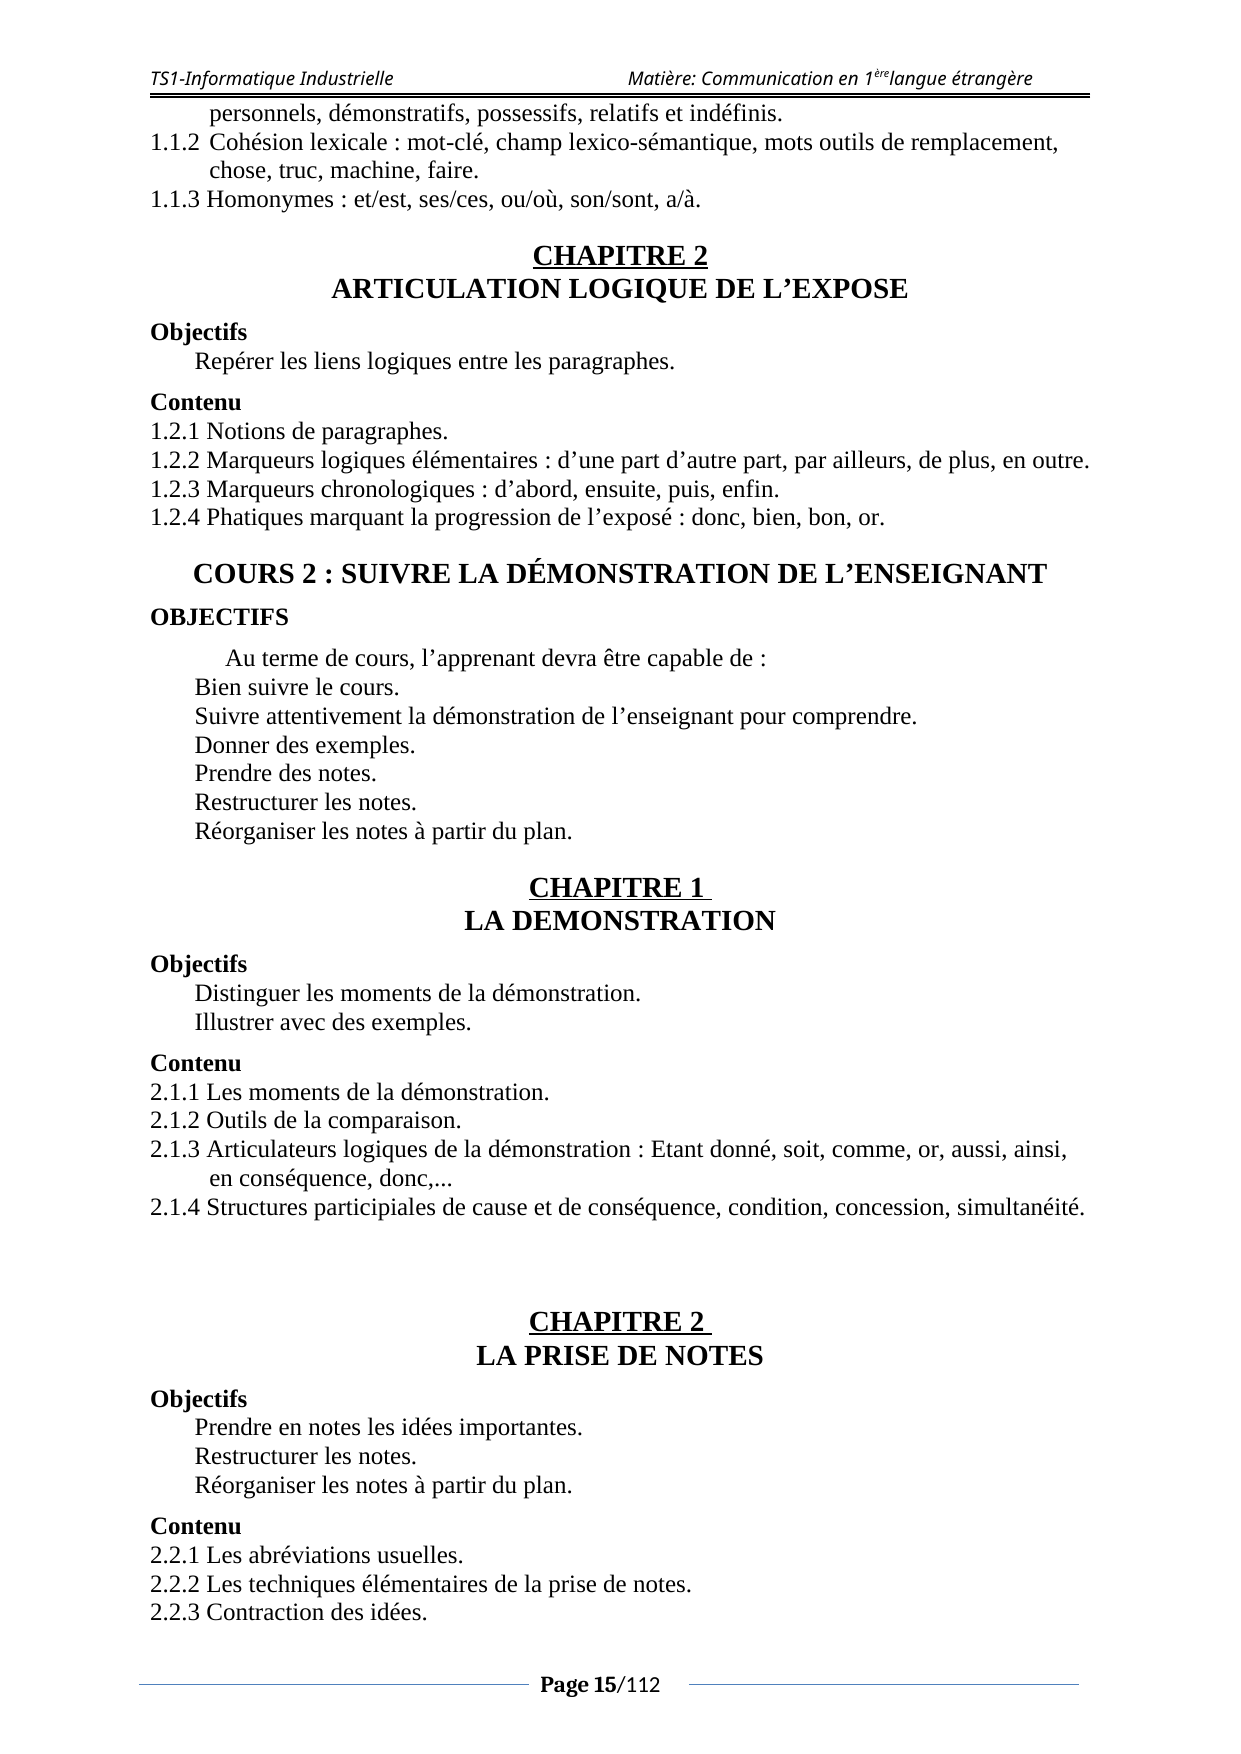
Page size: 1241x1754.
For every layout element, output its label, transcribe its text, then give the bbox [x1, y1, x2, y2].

text Au terme de cours, l’apprenant devra être capable de : [150, 643, 1090, 672]
subtitle Objectifs [150, 949, 1090, 978]
title CHAPITRE 1 LA DEMONSTRATION [150, 870, 1090, 937]
text 2.1.3 Articulateurs logiques de la démonstration : Etant donné, soit, comme, or, aussi, ainsi, en conséquence, donc,... [150, 1134, 1090, 1192]
text 1.1.3 Homonymes : et/est, ses/ces, ou/où, son/sont, a/à. [150, 184, 1090, 213]
list Prendre en notes les idées importantes. [157, 1412, 1090, 1441]
list Prendre des notes. [157, 758, 1090, 787]
text 1.2.3 Marqueurs chronologiques : d’abord, ensuite, puis, enfin. [150, 474, 1090, 502]
subtitle Objectifs [150, 602, 1090, 631]
list Distinguer les moments de la démonstration. [157, 978, 1090, 1007]
title CHAPITRE 2 LA PRISE DE NOTES [150, 1304, 1090, 1371]
list Repérer les liens logiques entre les paragraphes. [157, 346, 1090, 375]
list Réorganiser les notes à partir du plan. [157, 816, 1090, 845]
text 2.2.3 Contraction des idées. [150, 1597, 1090, 1626]
text 1.2.1 Notions de paragraphes. [150, 416, 1090, 445]
list Réorganiser les notes à partir du plan. [157, 1470, 1090, 1499]
subtitle Objectifs [150, 317, 1090, 346]
text 2.2.2 Les techniques élémentaires de la prise de notes. [150, 1569, 1090, 1597]
list Suivre attentivement la démonstration de l’enseignant pour comprendre. [157, 701, 1090, 730]
text 2.1.2 Outils de la comparaison. [150, 1106, 1090, 1134]
subtitle Contenu [150, 387, 1090, 416]
title CHAPITRE 2 ARTICULATION LOGIQUE DE L’EXPOSE [150, 238, 1090, 305]
list Restructurer les notes. [157, 1441, 1090, 1470]
list Illustrer avec des exemples. [157, 1007, 1090, 1036]
text 2.1.4 Structures participiales de cause et de conséquence, condition, concession, simultanéité. [150, 1192, 1090, 1221]
list Restructurer les notes. [157, 787, 1090, 816]
text 2.1.1 Les moments de la démonstration. [150, 1077, 1090, 1106]
subtitle Objectifs [150, 1384, 1090, 1412]
text 1.2.2 Marqueurs logiques élémentaires : d’une part d’autre part, par ailleurs, de plus, en outre. [150, 445, 1090, 474]
text 2.2.1 Les abréviations usuelles. [150, 1540, 1090, 1569]
list Bien suivre le cours. [157, 672, 1090, 701]
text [150, 98, 1090, 127]
list Donner des exemples. [157, 730, 1090, 758]
subtitle Contenu [150, 1511, 1090, 1540]
subtitle Contenu [150, 1048, 1090, 1077]
text 1.2.4 Phatiques marquant la progression de l’exposé : donc, bien, bon, or. [150, 502, 1090, 531]
text 1.1.2 Cohésion lexicale : mot-clé, champ lexico-sémantique, mots outils de remplacement, chose, truc, machine, faire. [150, 127, 1090, 184]
title COURS 2 : SUIVRE LA DéMONSTRATION DE L’ENSEIGNANT [150, 556, 1090, 590]
